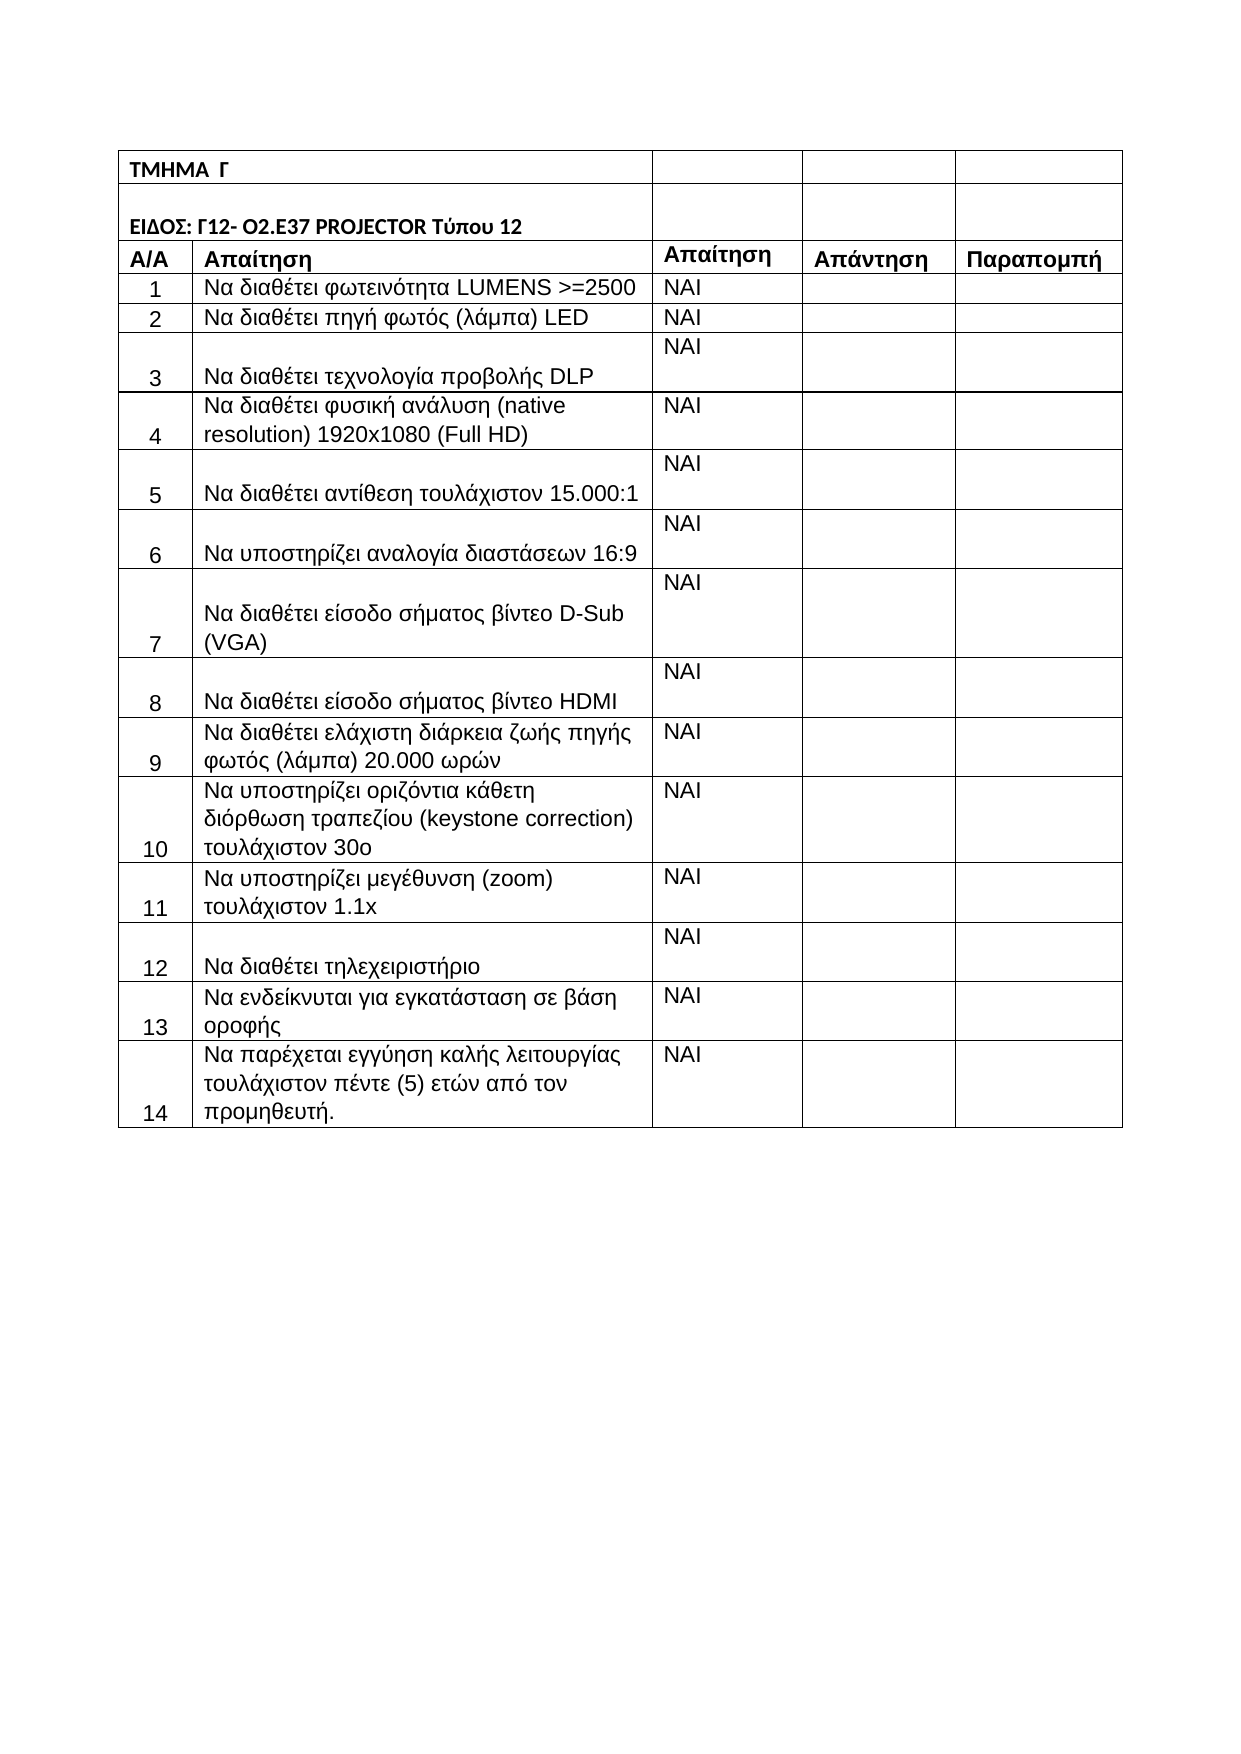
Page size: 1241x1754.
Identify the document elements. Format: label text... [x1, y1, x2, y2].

table_cell [803, 569, 955, 657]
table_cell Να διαθέτει είσοδο σήματος βίντεο HDMI [193, 658, 652, 717]
table_cell ΝΑΙ [653, 450, 802, 509]
table_cell [956, 274, 1122, 302]
table_cell [956, 658, 1122, 717]
table_cell 14 [119, 1041, 192, 1127]
table_cell ΝΑΙ [653, 982, 802, 1040]
table_cell Να διαθέτει τηλεχειριστήριο [193, 923, 652, 981]
table_cell [956, 510, 1122, 568]
table_cell Απάντηση [803, 241, 955, 273]
table_cell 13 [119, 982, 192, 1040]
table_cell [803, 718, 955, 776]
table_cell [956, 777, 1122, 862]
table_cell Να διαθέτει είσοδο σήματος βίντεο D-Sub (VGA) [193, 569, 652, 657]
table_cell 3 [119, 333, 192, 391]
table_cell ΝΑΙ [653, 569, 802, 657]
table_cell 7 [119, 569, 192, 657]
table_cell Να διαθέτει ελάχιστη διάρκεια ζωής πηγής φωτός (λάμπα) 20.000 ωρών [193, 718, 652, 776]
table_cell [956, 923, 1122, 981]
table_cell [956, 863, 1122, 922]
table_cell 12 [119, 923, 192, 981]
table_cell 6 [119, 510, 192, 568]
table_cell [803, 863, 955, 922]
table_header [653, 151, 802, 183]
table_cell ΝΑΙ [653, 393, 802, 449]
table_cell [803, 1041, 955, 1127]
table_cell Απαίτηση [653, 241, 802, 273]
table_cell [956, 569, 1122, 657]
table_cell [803, 982, 955, 1040]
table_cell Να διαθέτει φυσική ανάλυση (native resolution) 1920x1080 (Full HD) [193, 393, 652, 449]
table_cell ΝΑΙ [653, 510, 802, 568]
table_cell Να διαθέτει τεχνολογία προβολής DLP [193, 333, 652, 391]
table_cell [803, 510, 955, 568]
table_cell ΝΑΙ [653, 863, 802, 922]
table_cell [803, 450, 955, 509]
table_cell [956, 982, 1122, 1040]
table_cell [803, 923, 955, 981]
table_cell 10 [119, 777, 192, 862]
table_cell [803, 393, 955, 449]
table_cell ΝΑΙ [653, 333, 802, 391]
table_cell [956, 393, 1122, 449]
table_cell [803, 274, 955, 302]
table_cell [803, 658, 955, 717]
table_cell [956, 718, 1122, 776]
table_cell ΝΑΙ [653, 777, 802, 862]
table_cell 1 [119, 274, 192, 302]
table_cell Να διαθέτει φωτεινότητα LUMENS >=2500 [193, 274, 652, 302]
table_cell ΝΑΙ [653, 304, 802, 332]
table_header [956, 151, 1122, 183]
table_cell ΝΑΙ [653, 718, 802, 776]
table_cell Παραπομπή [956, 241, 1122, 273]
table_cell 4 [119, 393, 192, 449]
table_cell [803, 304, 955, 332]
table_header [803, 151, 955, 183]
table_cell [956, 1041, 1122, 1127]
table_cell [803, 777, 955, 862]
table_cell Να διαθέτει πηγή φωτός (λάμπα) LED [193, 304, 652, 332]
table_cell [956, 450, 1122, 509]
table_cell Να διαθέτει αντίθεση τουλάχιστον 15.000:1 [193, 450, 652, 509]
table_cell ΝΑΙ [653, 923, 802, 981]
table_cell Να υποστηρίζει αναλογία διαστάσεων 16:9 [193, 510, 652, 568]
table_cell ΝΑΙ [653, 658, 802, 717]
table_cell 11 [119, 863, 192, 922]
table_cell [956, 304, 1122, 332]
table_cell [956, 184, 1122, 240]
table_cell ΝΑΙ [653, 274, 802, 302]
table_cell [803, 184, 955, 240]
table_cell Να ενδείκνυται για εγκατάσταση σε βάση οροφής [193, 982, 652, 1040]
table_cell 2 [119, 304, 192, 332]
table_cell Να παρέχεται εγγύηση καλής λειτουργίας τουλάχιστον πέντε (5) ετών από τον προμηθευτή. [193, 1041, 652, 1127]
table_cell [653, 184, 802, 240]
table_cell ΕΙΔΟΣ: Γ12- Ο2.Ε37 PROJECTOR Τύπου 12 [119, 184, 652, 240]
table_cell [956, 333, 1122, 391]
table_cell Να υποστηρίζει οριζόντια κάθετη διόρθωση τραπεζίου (keystone correction) τουλάχιστον 30ο [193, 777, 652, 862]
table_cell [803, 333, 955, 391]
table_header ΤΜΗΜΑ Γ [119, 151, 652, 183]
table_cell 8 [119, 658, 192, 717]
table_cell 9 [119, 718, 192, 776]
table_cell Να υποστηρίζει μεγέθυνση (zoom) τουλάχιστον 1.1x [193, 863, 652, 922]
table_cell 5 [119, 450, 192, 509]
table_cell Α/Α [119, 241, 192, 273]
table_cell ΝΑΙ [653, 1041, 802, 1127]
table_cell Απαίτηση [193, 241, 652, 273]
